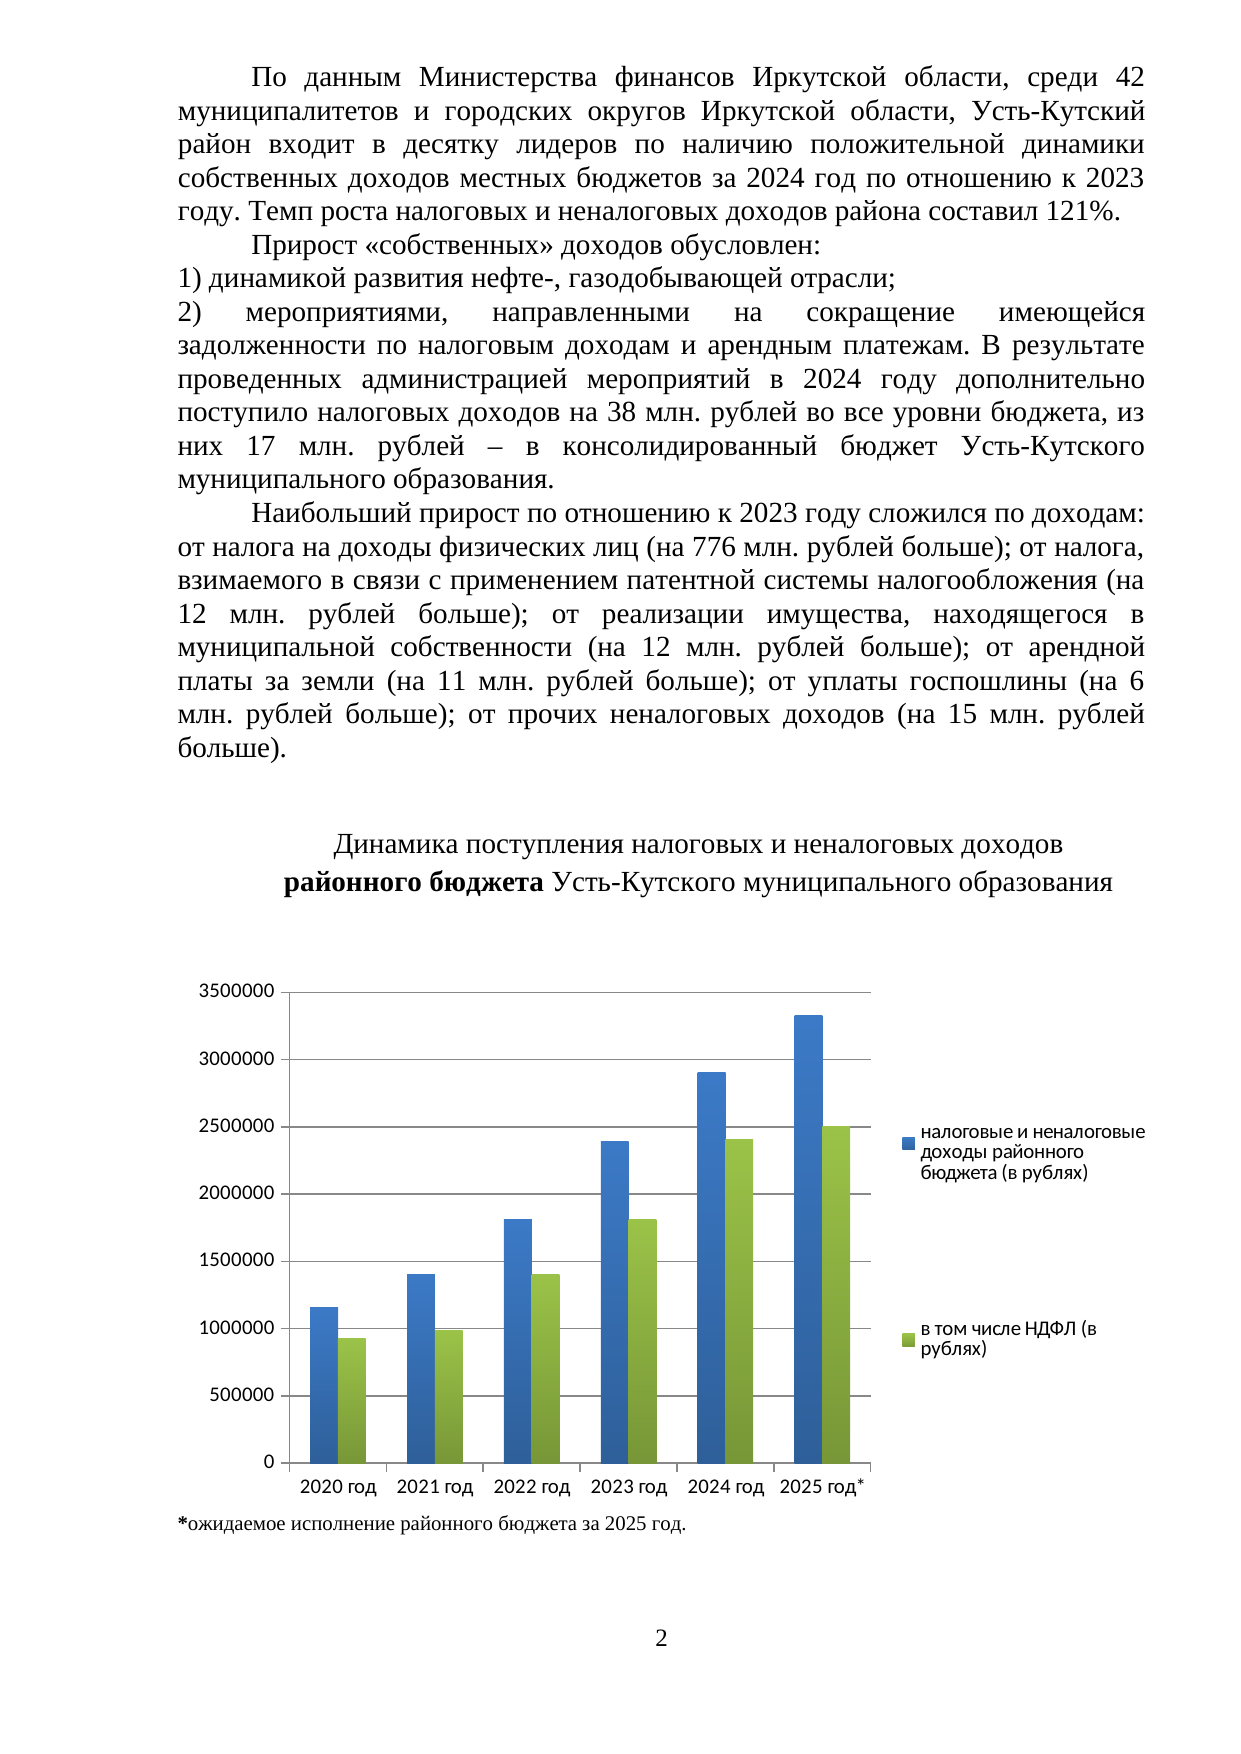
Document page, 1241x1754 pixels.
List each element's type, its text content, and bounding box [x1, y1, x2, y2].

text 2) мероприятиями, направленными на сокращение имеющейся задолженности по налоговым доходам и арендным платежам. В результате проведенных администрацией мероприятий в 2024 году дополнительно поступило налоговых доходов на 38 млн. рублей во все уровни бюджета, из них 17 млн. рублей – в консолидированный бюджет Усть-Кутского муниципального образования. [177, 294, 1146, 495]
text Динамика поступления налоговых и неналоговых доходов [177, 826, 1146, 859]
text 1) динамикой развития нефте-, газодобывающей отрасли; [177, 260, 1146, 294]
text районного бюджета Усть-Кутского муниципального образования [177, 864, 1146, 898]
text *ожидаемое исполнение районного бюджета за 2025 год. [177, 1511, 1146, 1535]
text Наибольший прирост по отношению к 2023 году сложился по доходам: от налога на доходы физических лиц (на 776 млн. рублей больше); от налога, взимаемого в связи с применением патентной системы налогообложения (на 12 млн. рублей больше); от реализации имущества, находящегося в муниципальной собственности (на 12 млн. рублей больше); от арендной платы за земли (на 11 млн. рублей больше); от уплаты госпошлины (на 6 млн. рублей больше); от прочих неналоговых доходов (на 15 млн. рублей больше). [177, 495, 1146, 763]
text Прирост «собственных» доходов обусловлен: [177, 227, 1146, 260]
text По данным Министерства финансов Иркутской области, среди 42 муниципалитетов и городских округов Иркутской области, Усть-Кутский район входит в десятку лидеров по наличию положительной динамики собственных доходов местных бюджетов за 2024 год по отношению к 2023 году. Темп роста налоговых и неналоговых доходов района составил 121%. [178, 59, 1146, 227]
